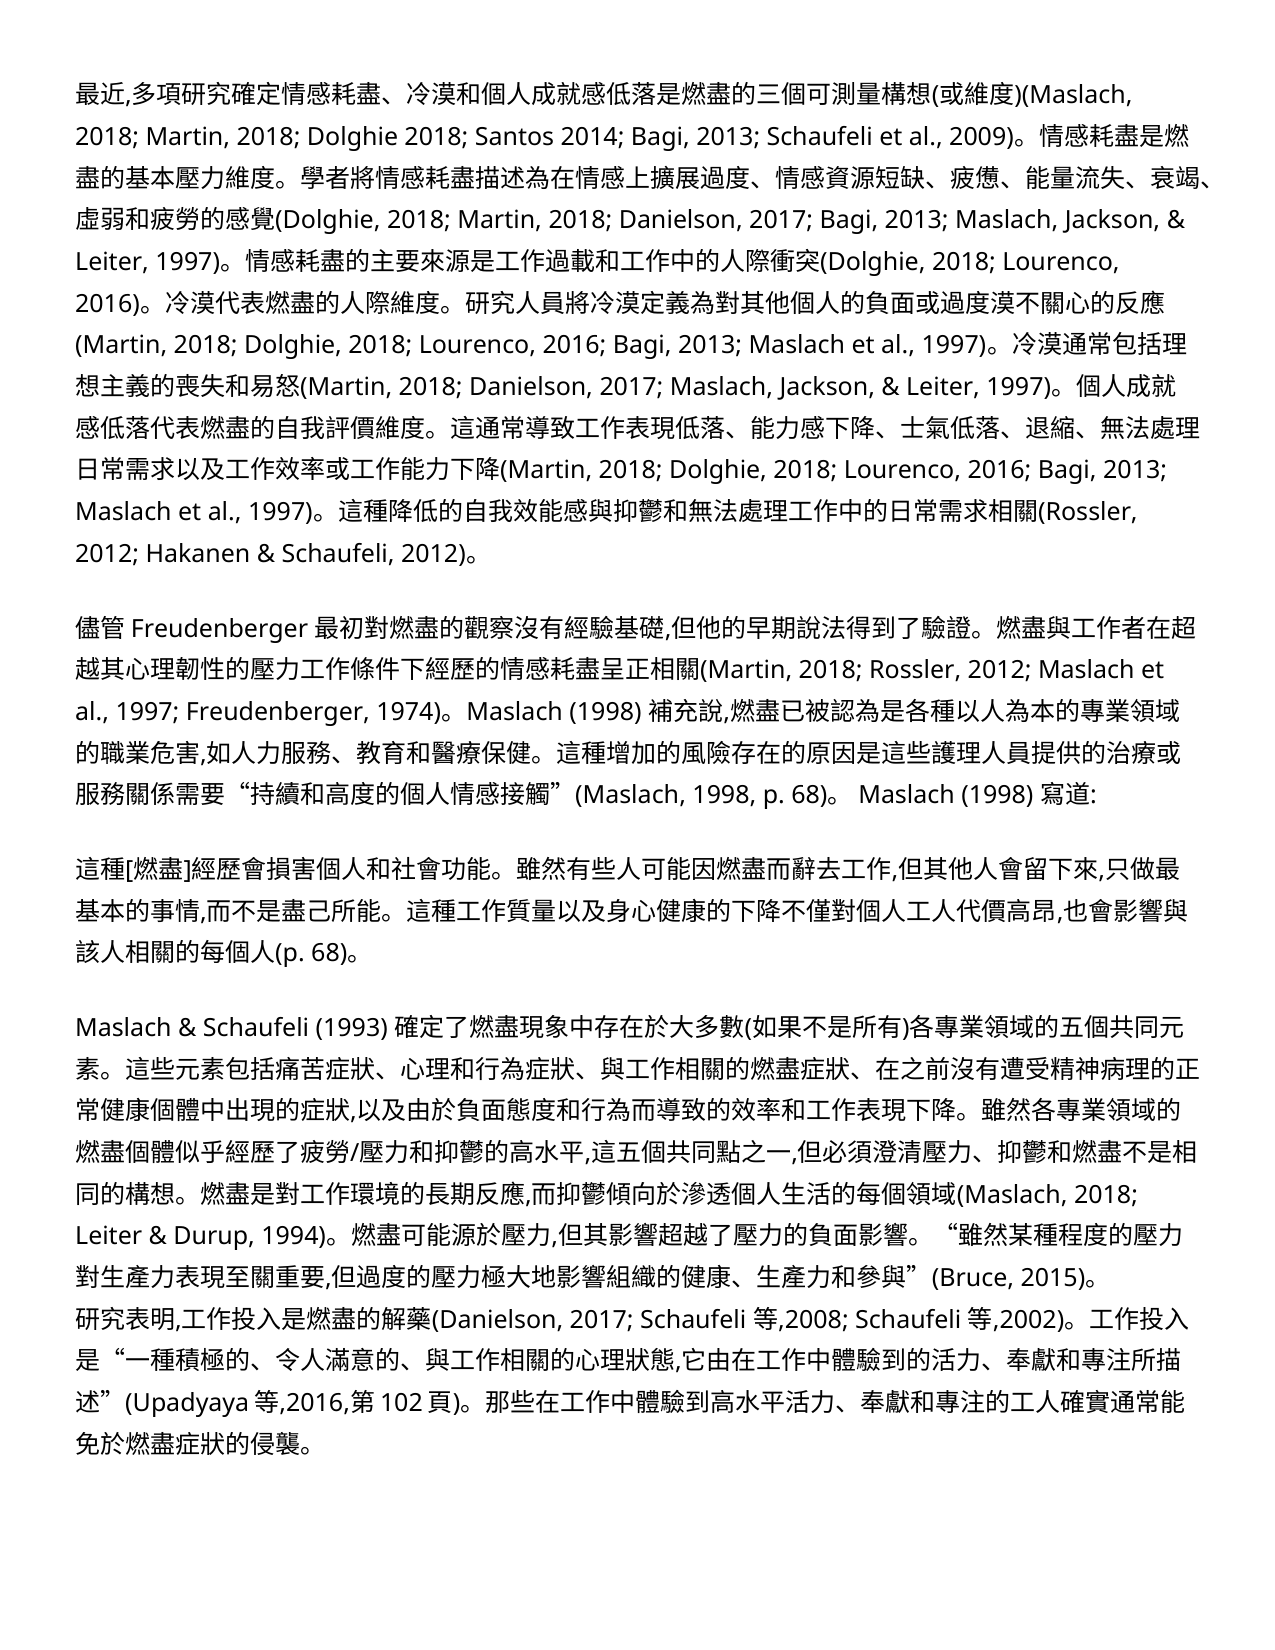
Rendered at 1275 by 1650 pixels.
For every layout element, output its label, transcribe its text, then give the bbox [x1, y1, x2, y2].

text Maslach & Schaufeli (1993) 確定了燃盡現象中存在於大多數(如果不是所有)各專業領域的五個共同元素。這些元素包括痛苦症狀、心理和行為症狀、與工作相關的燃盡症狀、在之前沒有遭受精神病理的正常健康個體中出現的症狀,以及由於負面態度和行為而導致的效率和工作表現下降。雖然各專業領域的燃盡個體似乎經歷了疲勞/壓力和抑鬱的高水平,這五個共同點之一,但必須澄清壓力、抑鬱和燃盡不是相同的構想。燃盡是對工作環境的長期反應,而抑鬱傾向於滲透個人生活的每個領域(Maslach, 2018; Leiter & Durup, 1994)。燃盡可能源於壓力,但其影響超越了壓力的負面影響。“雖然某種程度的壓力對生產力表現至關重要,但過度的壓力極大地影響組織的健康、生產力和參與”(Bruce, 2015)。 [75, 1007, 1200, 1294]
text 這種[燃盡]經歷會損害個人和社會功能。雖然有些人可能因燃盡而辭去工作,但其他人會留下來,只做最基本的事情,而不是盡己所能。這種工作質量以及身心健康的下降不僅對個人工人代價高昂,也會影響與該人相關的每個人(p. 68)。 [75, 849, 1200, 969]
text 研究表明,工作投入是燃盡的解藥(Danielson, 2017; Schaufeli 等,2008; Schaufeli 等,2002)。工作投入是“一種積極的、令人滿意的、與工作相關的心理狀態,它由在工作中體驗到的活力、奉獻和專注所描述”(Upadyaya等,2016,第102頁)。那些在工作中體驗到高水平活力、奉獻和專注的工人確實通常能免於燃盡症狀的侵襲。 [75, 1299, 1200, 1460]
text 最近,多項研究確定情感耗盡、冷漠和個人成就感低落是燃盡的三個可測量構想(或維度)(Maslach, 2018; Martin, 2018; Dolghie 2018; Santos 2014; Bagi, 2013; Schaufeli et al., 2009)。情感耗盡是燃盡的基本壓力維度。學者將情感耗盡描述為在情感上擴展過度、情感資源短缺、疲憊、能量流失、衰竭、虛弱和疲勞的感覺(Dolghie, 2018; Martin, 2018; Danielson, 2017; Bagi, 2013; Maslach, Jackson, & Leiter, 1997)。情感耗盡的主要來源是工作過載和工作中的人際衝突(Dolghie, 2018; Lourenco, 2016)。冷漠代表燃盡的人際維度。研究人員將冷漠定義為對其他個人的負面或過度漠不關心的反應(Martin, 2018; Dolghie, 2018; Lourenco, 2016; Bagi, 2013; Maslach et al., 1997)。冷漠通常包括理想主義的喪失和易怒(Martin, 2018; Danielson, 2017; Maslach, Jackson, & Leiter, 1997)。個人成就感低落代表燃盡的自我評價維度。這通常導致工作表現低落、能力感下降、士氣低落、退縮、無法處理日常需求以及工作效率或工作能力下降(Martin, 2018; Dolghie, 2018; Lourenco, 2016; Bagi, 2013; Maslach et al., 1997)。這種降低的自我效能感與抑鬱和無法處理工作中的日常需求相關(Rossler, 2012; Hakanen & Schaufeli, 2012)。 [75, 75, 1200, 569]
text 儘管 Freudenberger 最初對燃盡的觀察沒有經驗基礎,但他的早期說法得到了驗證。燃盡與工作者在超越其心理韌性的壓力工作條件下經歷的情感耗盡呈正相關(Martin, 2018; Rossler, 2012; Maslach et al., 1997; Freudenberger, 1974)。Maslach (1998) 補充說,燃盡已被認為是各種以人為本的專業領域的職業危害,如人力服務、教育和醫療保健。這種增加的風險存在的原因是這些護理人員提供的治療或服務關係需要“持續和高度的個人情感接觸”(Maslach, 1998, p. 68)。 Maslach (1998) 寫道: [75, 608, 1200, 811]
